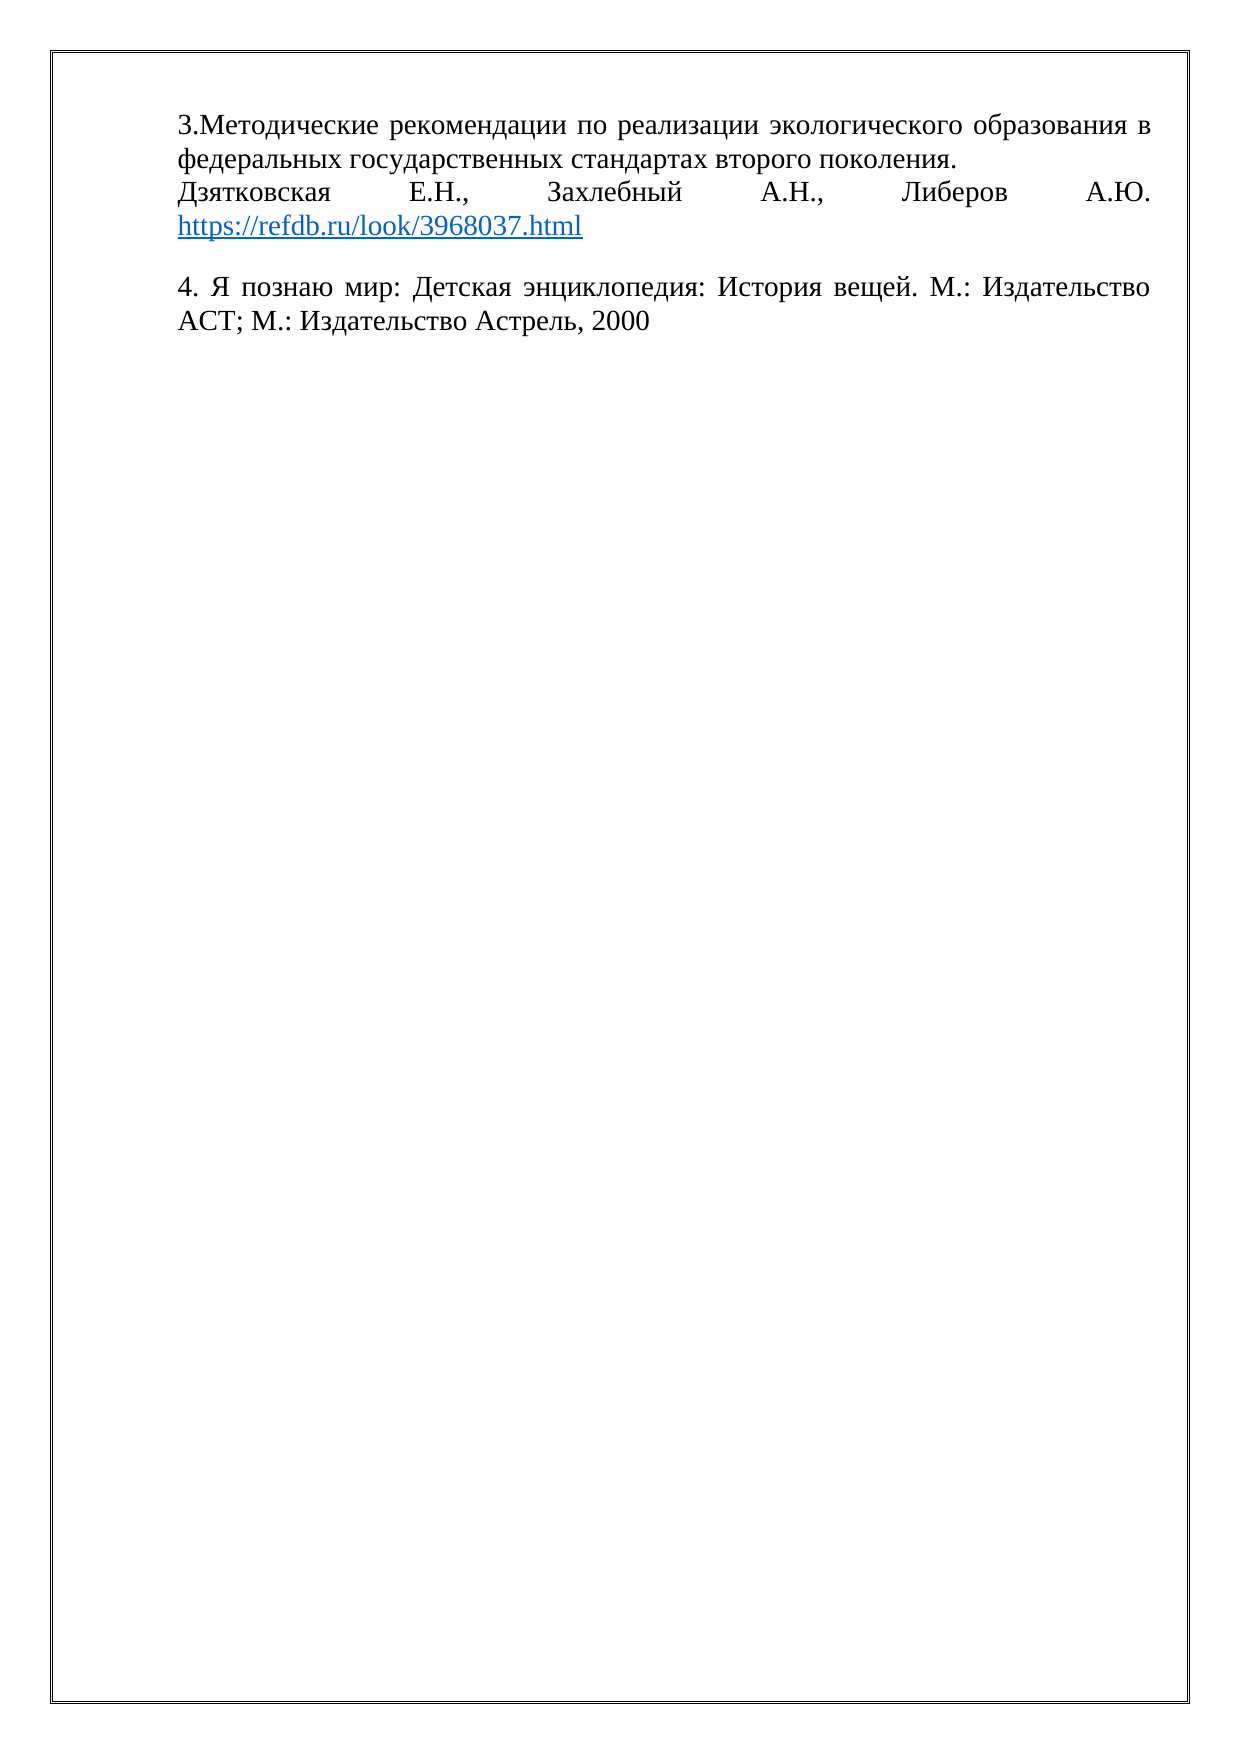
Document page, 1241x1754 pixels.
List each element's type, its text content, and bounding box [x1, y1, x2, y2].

text 3.Методические рекомендации по реализации экологического образования в федеральных государственных стандартах второго поколения. [177, 107, 1152, 174]
text 4. Я познаю мир: Детская энциклопедия: История вещей. М.: Издательство АСТ; М.: Издательство Астрель, 2000 [177, 269, 1152, 337]
text Дзятковская Е.Н., Захлебный А.Н., Либеров А.Ю. https://refdb.ru/look/3968037.html [177, 174, 1152, 242]
